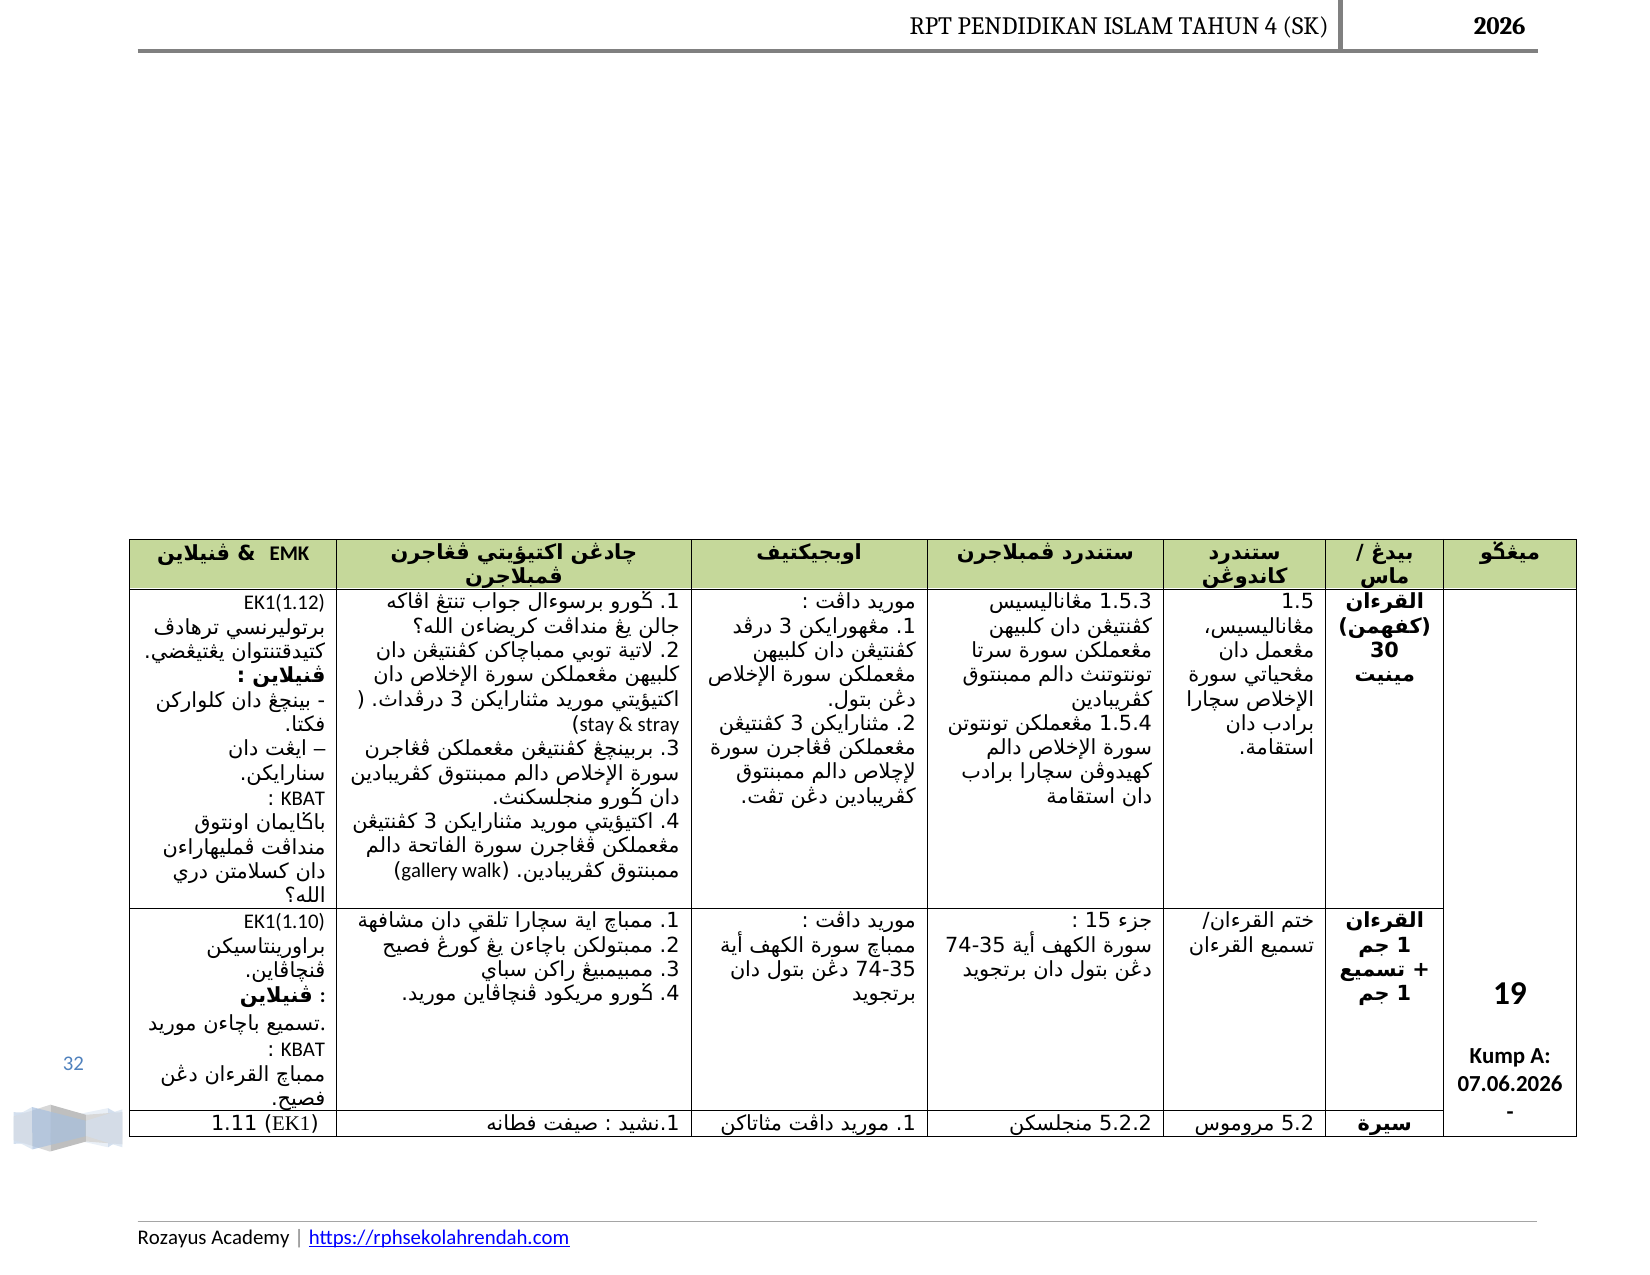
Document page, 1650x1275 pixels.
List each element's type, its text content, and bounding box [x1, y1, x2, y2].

table_cell EK1(1.10) براورينتاسيكن ڤنچاڤاين. ڤنيلاين : تسميع باچاءن موريد. KBAT : ممباچ القرءان دڠن فصيح. [130, 909, 336, 1110]
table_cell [130, 1111, 336, 1136]
table_cell ختم القرءان/ تسميع القرءان [1164, 909, 1325, 1110]
table_header اوبجيكتيف [692, 540, 927, 588]
table_cell 19 Kump A: 07.06.2026-11.06.2026 Kump B: 08.06.2026-12.06.2026 [1444, 590, 1576, 1136]
table_cell 1.5.3 مڠاناليسيس كڤنتيڠن دان كلبيهن مڠعملكن سورة سرتا تونتوتنث دالم ممبنتوق كڤريبادين 1.5.4 مڠعملكن تونتوتن سورة الإخلاص دالم كهيدوڤن سچارا برادب دان استقامة [928, 590, 1163, 907]
table_header بيدڠ / ماس [1326, 540, 1443, 588]
table_cell موريد داڤت : 1. مڠهورايكن 3 درڤد كڤنتيڠن دان كلبيهن مڠعملكن سورة الإخلاص دڠن بتول. 2. مثنارايكن 3 كڤنتيڠن مڠعملكن ڤڠاجرن سورة لإچلاص دالم ممبنتوق كڤريبادين دڠن تڤت. [692, 590, 927, 907]
table_cell 1. ممباچ اية سچارا تلقي دان مشافهة 2. ممبتولكن باچاءن يڠ كورڠ فصيح 3. ممبيمبيڠ راكن سباي 4. ݢورو مريكود ڤنچاڤاين موريد. [337, 909, 691, 1110]
table_cell موريد داڤت : ممباچ سورة الكهف أية 35-74 دڠن بتول دان برتجويد [692, 909, 927, 1110]
table_cell القرءان (كفهمن) 30 مينيت [1326, 590, 1443, 907]
table_header چادڠن اكتيؤيتي ڤڠاجرن ڤمبلاجرن [337, 540, 691, 588]
table_header ستندرد كاندوڠن [1164, 540, 1325, 588]
table_cell سيرة 1 جم [1326, 1111, 1443, 1136]
table_cell جزء 15 : سورة الكهف أية 35-74 دڠن بتول دان برتجويد [928, 909, 1163, 1110]
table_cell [692, 1111, 927, 1136]
table_header EMK & ڤنيلاين [130, 540, 336, 588]
table_header ميڠݢو [1444, 540, 1576, 588]
table_cell 1. ݢورو برسوءال جواب تنتڠ اڤاكه جالن يڠ منداڤت كريضاءن الله؟ 2. لاتية توبي ممباچاكن كڤنتيڠن دان كلبيهن مڠعملكن سورة الإخلاص دان اكتيؤيتي موريد مثنارايكن 3 درڤداث. (stay & stray) 3. بربينچڠ كڤنتيڠن مڠعملكن ڤڠاجرن سورة الإخلاص دالم ممبنتوق كڤريبادين دان ݢورو منجلسكنث. 4. اكتيؤيتي موريد مثنارايكن 3 كڤنتيڠن مڠعملكن ڤڠاجرن سورة الفاتحة دالم ممبنتوق كڤريبادين. (gallery walk) [337, 590, 691, 907]
table_cell القرءان 1 جم + تسميع 1 جم [1326, 909, 1443, 1110]
table_cell 1.5 مڠاناليسيس، مڠعمل دان مڠحياتي سورة الإخلاص سچارا برادب دان استقامة. [1164, 590, 1325, 907]
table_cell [337, 1111, 691, 1136]
table_header ستندرد ڤمبلاجرن [928, 540, 1163, 588]
table_cell EK1(1.12) برتوليرنسي ترهادڤ كتيدقتنتوان يڠتيڠضي. ڤنيلاين : - بينچڠ دان كلواركن فكتا. – ايڠت دان سنارايكن. KBAT : باݢايمان اونتوق منداڤت ڤمليهاراءن دان كسلامتن دري الله؟ [130, 590, 336, 907]
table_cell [928, 1111, 1163, 1136]
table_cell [1164, 1111, 1325, 1136]
